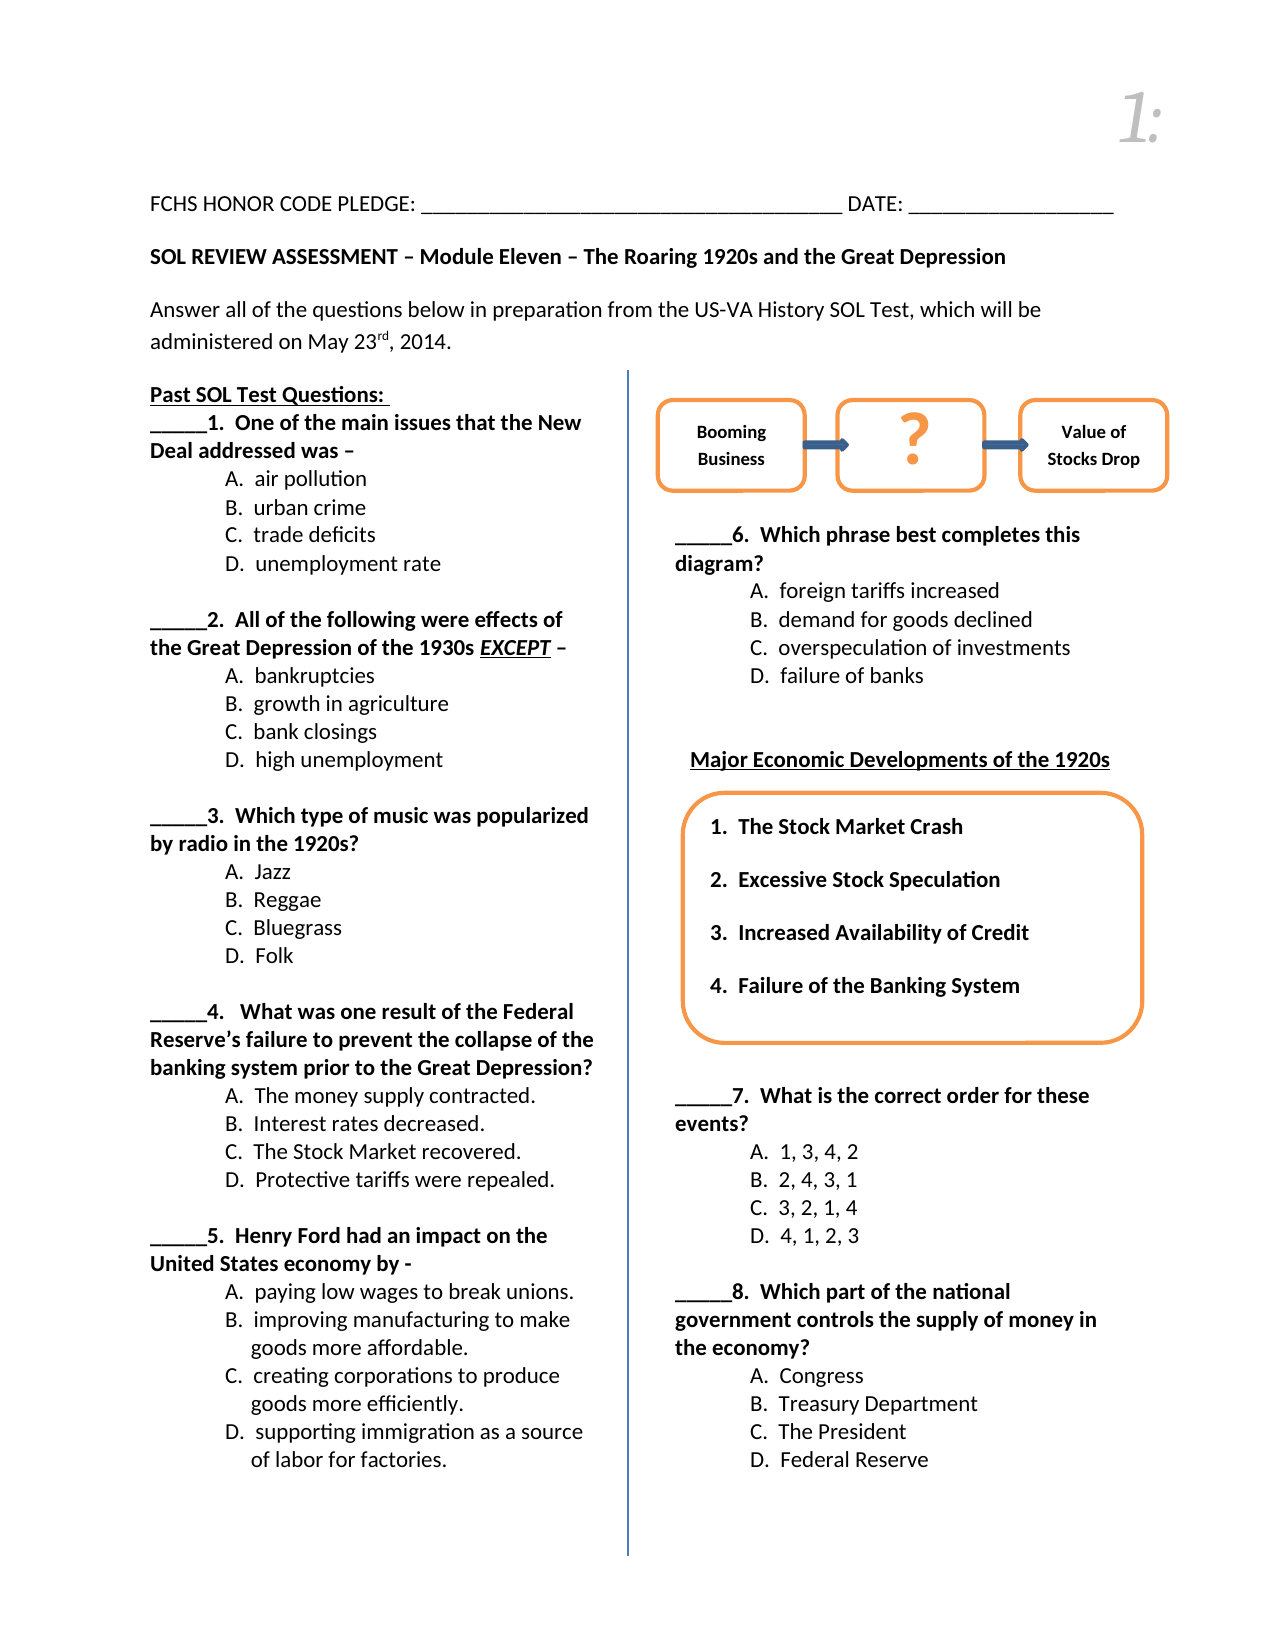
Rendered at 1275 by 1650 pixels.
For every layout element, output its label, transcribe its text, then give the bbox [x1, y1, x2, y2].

text _____3. Which type of music was popularized by radio in the 1920s? [150, 801, 600, 857]
text A. paying low wages to break unions. [150, 1277, 600, 1305]
text D. Protective tariffs were repealed. [150, 1165, 600, 1193]
text D. unemployment rate [150, 549, 600, 577]
text B. Interest rates decreased. [150, 1109, 600, 1137]
text C. 3, 2, 1, 4 [675, 1193, 1125, 1221]
text C. overspeculation of investments [675, 633, 1125, 661]
text C. bank closings [150, 717, 600, 745]
text B. urban crime [150, 493, 600, 521]
text A. Congress [675, 1361, 1125, 1389]
text A. air pollution [150, 464, 600, 493]
text B. 2, 4, 3, 1 [675, 1165, 1125, 1193]
text Answer all of the questions below in preparation from the US-VA History SOL Test, which will be administered on May 23rd, 2014. [150, 295, 1125, 356]
text B. improving manufacturing to make [150, 1305, 600, 1333]
text A. Jazz [150, 857, 600, 885]
text C. Bluegrass [150, 913, 600, 941]
text C. The President [675, 1417, 1125, 1445]
text D. Federal Reserve [675, 1445, 1125, 1473]
text _____8. Which part of the national government controls the supply of money in the economy? [675, 1277, 1125, 1361]
text B. demand for goods declined [675, 605, 1125, 633]
text C. trade deficits [150, 521, 600, 549]
text D. high unemployment [150, 745, 600, 773]
text C. creating corporations to produce [150, 1361, 600, 1389]
text D. failure of banks [675, 661, 1125, 689]
text _____1. One of the main issues that the New Deal addressed was – [150, 408, 600, 464]
text SOL REVIEW ASSESSMENT – Module Eleven – The Roaring 1920s and the Great Depression [150, 242, 1125, 270]
text Past SOL Test Questions: [150, 381, 600, 408]
text _____6. Which phrase best completes this diagram? [675, 521, 1125, 577]
text B. growth in agriculture [150, 689, 600, 717]
text B. Treasury Department [675, 1389, 1125, 1417]
text A. foreign tariffs increased [675, 577, 1125, 605]
text goods more affordable. [150, 1333, 600, 1361]
text goods more efficiently. [150, 1389, 600, 1417]
text _____4. What was one result of the Federal Reserve’s failure to prevent the collapse of the banking system prior to the Great Depression? [150, 997, 600, 1081]
text D. 4, 1, 2, 3 [675, 1221, 1125, 1249]
text A. The money supply contracted. [150, 1081, 600, 1109]
text _____7. What is the correct order for these events? [675, 1081, 1125, 1137]
text D. Folk [150, 941, 600, 969]
text A. bankruptcies [150, 661, 600, 689]
text _____2. All of the following were effects of the Great Depression of the 1930s EXCEPT – [150, 605, 600, 661]
text A. 1, 3, 4, 2 [675, 1137, 1125, 1165]
text Major Economic Developments of the 1920s [675, 745, 1125, 773]
text _____5. Henry Ford had an impact on the United States economy by - [150, 1221, 600, 1277]
text FCHS HONOR CODE PLEDGE: _____________________________________ DATE: __________________ [150, 189, 1125, 217]
text C. The Stock Market recovered. [150, 1137, 600, 1165]
text D. supporting immigration as a source [150, 1417, 600, 1445]
text of labor for factories. [150, 1445, 600, 1473]
text B. Reggae [150, 885, 600, 913]
